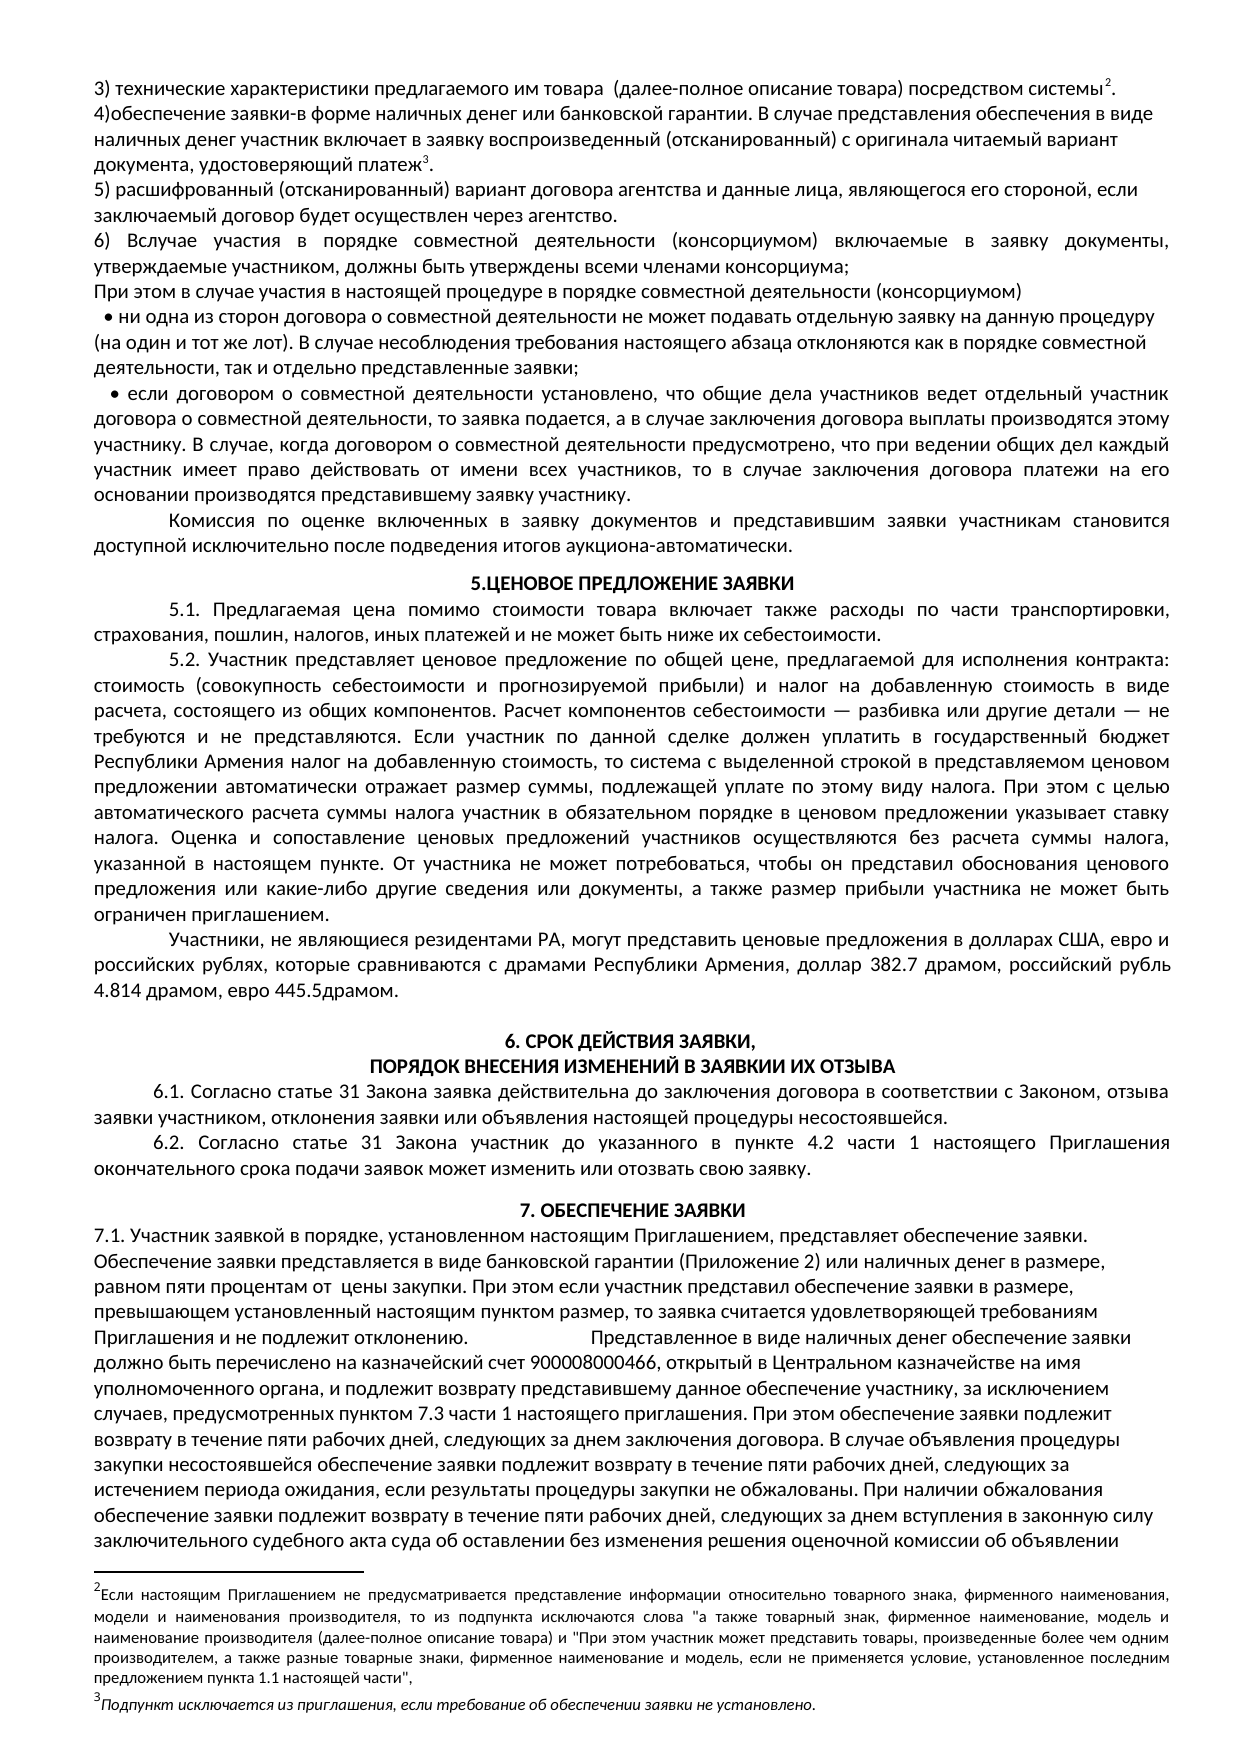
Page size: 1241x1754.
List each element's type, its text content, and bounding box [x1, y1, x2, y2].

text 5.ЦЕНОВОЕ ПРЕДЛОЖЕНИЕ ЗАЯВКИ [94, 570, 1171, 596]
text 4)обеспечение заявки-в форме наличных денег или банковской гарантии. В случае представления обеспечения в виде наличных денег участник включает в заявку воспроизведенный (отсканированный) с оригинала читаемый вариант документa, удостоверяющий платеж. [94, 100, 1171, 177]
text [94, 1222, 1171, 1553]
text 5.2. Участник представляет ценовое предложение по общей цене, предлагаемой для исполнения контракта: стоимость (совокупность себестоимости и прогнозируемой прибыли) и налог на добавленную стоимость в виде расчета, состоящего из общих компонентов. Расчет компонентов себестоимости — разбивка или другие детали — не требуются и не представляются. Если участник по данной сделке должен уплатить в государственный бюджет Республики Армения налог на добавленную стоимость, то система с выделенной строкой в представляемом ценовом предложении автоматически отражает размер суммы, подлежащей уплате по этому виду налога. При этом с целью автоматического расчета суммы налога участник в обязательном порядке в ценовом предложении указывает ставку налога. Оценка и сопоставление ценовых предложений участников осуществляются без расчета суммы налога, указанной в настоящем пункте. От участника не может потребоваться, чтобы он представил обоснования ценового предложения или какие-либо другие сведения или документы, а также размер прибыли участника не может быть ограничен приглашением. [94, 647, 1171, 926]
text Комиссия по оценке включенных в заявку документов и представившим заявки участникам становится доступной исключительно после подведения итогов аукциона-автоматически. [94, 507, 1171, 558]
text 7. ОБЕСПЕЧЕНИЕ ЗАЯВКИ [94, 1197, 1171, 1222]
text 6. СРОК ДЕЙСТВИЯ ЗАЯВКИ, ПОРЯДОК ВНЕСЕНИЯ ИЗМЕНЕНИЙ В ЗАЯВКИИ ИХ ОТЗЫВА [153, 1028, 1112, 1079]
text 6.2. Согласно статье 31 Закона участник до указанного в пункте 4.2 части 1 настоящего Приглашения окончательного срока подачи заявок может изменить или отозвать свою заявку. [94, 1129, 1171, 1180]
text 5) расшифрованный (отсканированный) вариант договора агентства и данные лица, являющегося его стороной, если заключаемый договор будет осуществлен через агентство. [94, 177, 1171, 227]
text При этом в случае участия в настоящей процедуре в порядке совместной деятельности (консорциумом) [94, 278, 1171, 304]
text 5.1. Предлагаемая цена помимо стоимости товара включает также расходы по части транспортировки, страхования, пошлин, налогов, иных платежей и не может быть ниже их себестоимости. [94, 596, 1171, 647]
text • ни одна из сторон договора о совместной деятельности не может подавать отдельную заявку на данную процедуру (на один и тот же лот). В случае несоблюдения требования настоящего абзаца отклоняются как в порядке совместной деятельности, так и отдельно представленные заявки; [94, 304, 1171, 380]
text 6) Вслучае участия в порядке совместной деятельности (консорциумом) включаемые в заявку документы, утверждаемые участником, должны быть утверждены всеми членами консорциума; [94, 227, 1171, 278]
text Участники, не являющиеся резидентами РА, могут представить ценовые предложения в долларах США, евро и российских рублях, которые сравниваются с драмами Республики Армения, доллар 382.7 драмом, российский рубль 4.814 драмом, евро 445.5драмом. [94, 926, 1171, 1002]
text 3) технические характеристики предлагаемого им товара (далее-полное описание товара) посредством системы. [94, 75, 1171, 100]
text 6.1. Согласно статье 31 Закона заявка действительна до заключения договора в соответствии с Законом, отзыва заявки участником, отклонения заявки или объявления настоящей процедуры несостоявшейся. [94, 1079, 1171, 1129]
text • если договором о совместной деятельности установлено, что общие дела участников ведет отдельный участник договора о совместной деятельности, то заявка подается, а в случае заключения договора выплаты производятся этому участнику. В случае, когда договором о совместной деятельности предусмотрено, что при ведении общих дел каждый участник имеет право действовать от имени всех участников, то в случае заключения договора платежи на его основании производятся представившему заявку участнику. [94, 380, 1171, 507]
